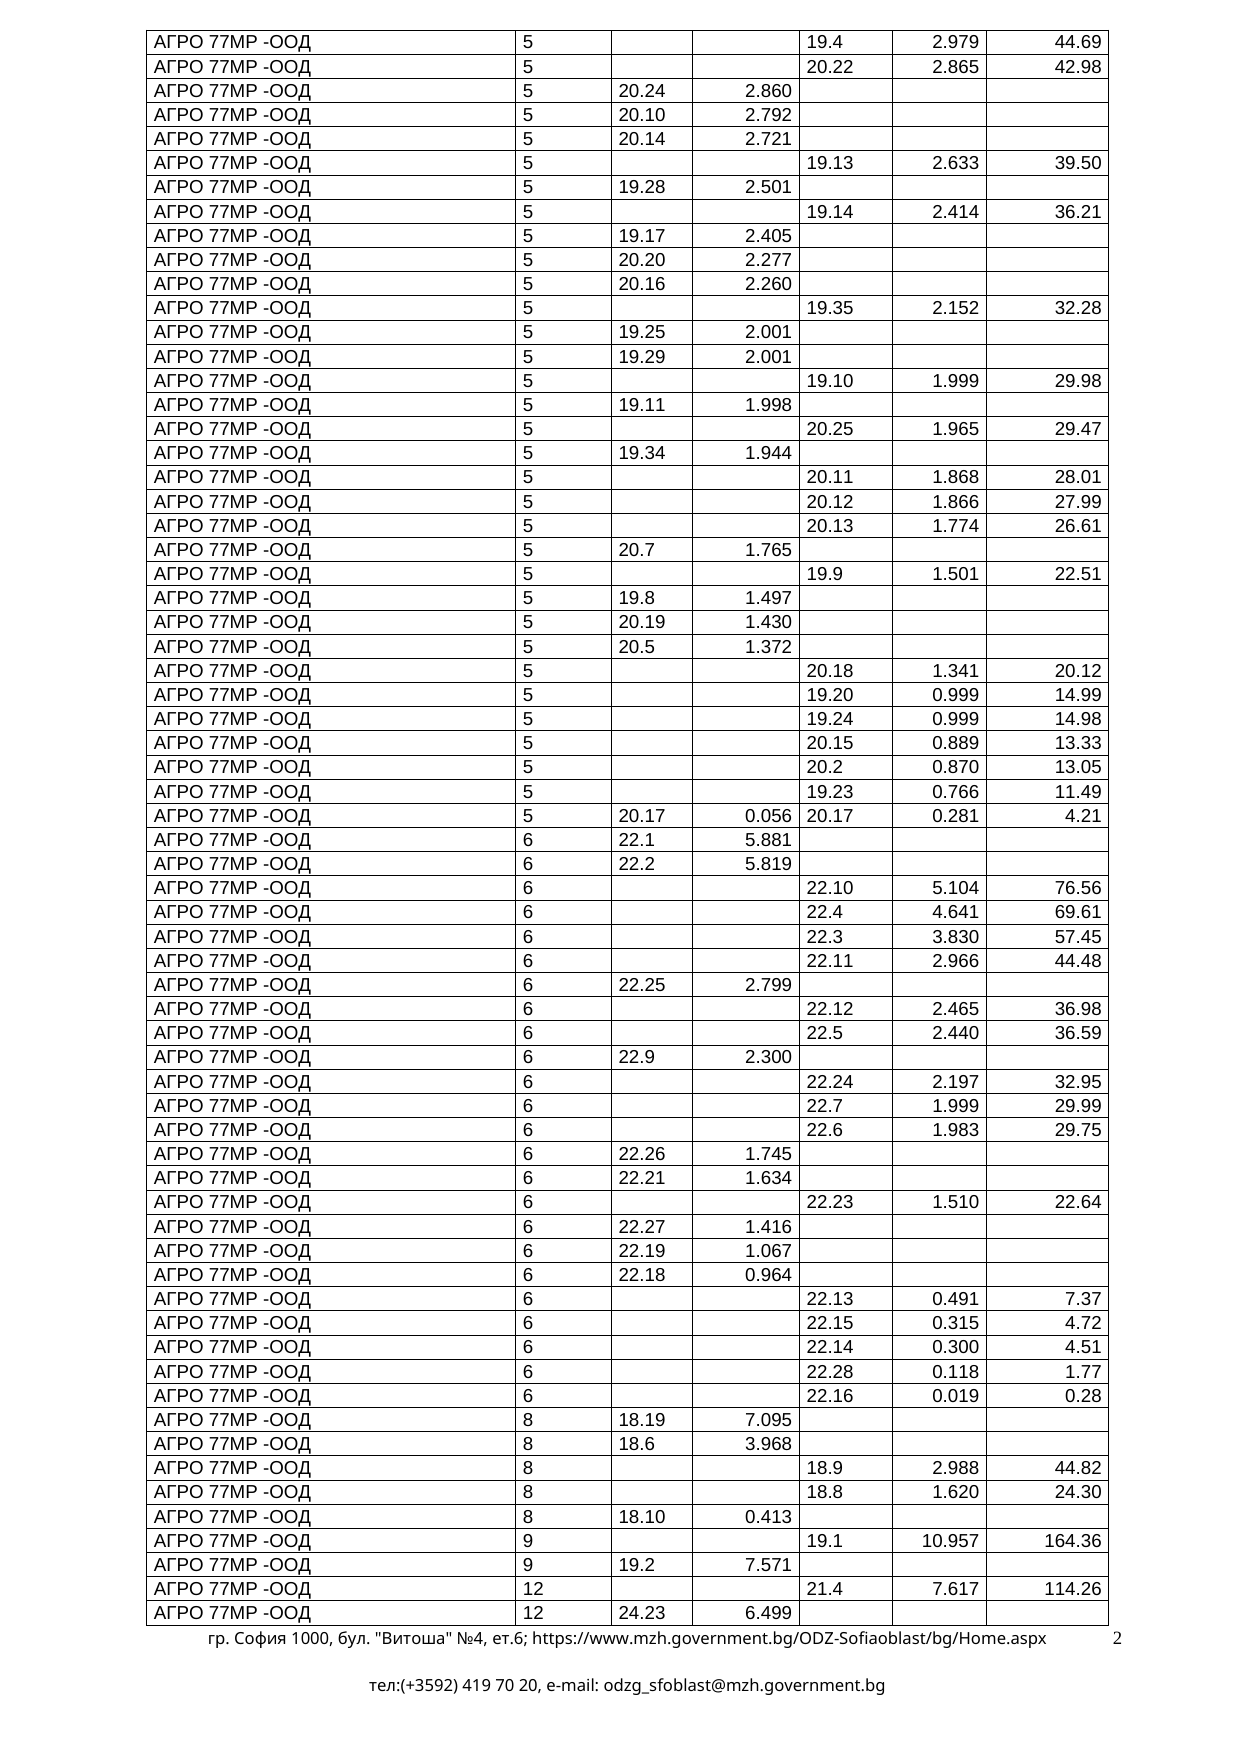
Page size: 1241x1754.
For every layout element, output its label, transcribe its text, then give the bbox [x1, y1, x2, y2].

table_cell [693, 417, 799, 440]
table_cell 36.98 [987, 997, 1108, 1020]
table_cell [612, 1094, 692, 1117]
table_cell 5 [516, 635, 611, 658]
table_cell 22.10 [800, 876, 892, 899]
table_cell [800, 852, 892, 875]
table_cell [893, 1263, 986, 1286]
table_cell 22.64 [987, 1191, 1108, 1214]
table_cell [987, 586, 1108, 609]
table_cell 5 [516, 683, 611, 706]
table_cell 1.497 [693, 586, 799, 609]
table_cell [893, 586, 986, 609]
table_cell [693, 1191, 799, 1214]
table_cell [800, 272, 892, 295]
table_cell АГРО 77МР -ООД [147, 973, 515, 996]
table_cell 22.23 [800, 1191, 892, 1214]
table_cell АГРО 77МР -ООД [147, 1094, 515, 1117]
table_cell [693, 1336, 799, 1359]
table_cell [612, 997, 692, 1020]
table_cell [612, 707, 692, 730]
table_cell 20.24 [612, 79, 692, 102]
table_cell [800, 1215, 892, 1238]
table_cell 13.33 [987, 731, 1108, 754]
table_cell [800, 1239, 892, 1262]
table_cell 22.2 [612, 852, 692, 875]
table_cell [693, 707, 799, 730]
table_cell 5 [516, 296, 611, 319]
table_cell 10.957 [893, 1529, 986, 1552]
table_cell [893, 611, 986, 634]
table_cell АГРО 77МР -ООД [147, 1601, 515, 1624]
table_cell [987, 79, 1108, 102]
table_cell 20.2 [800, 756, 892, 779]
table_cell 19.35 [800, 296, 892, 319]
table_cell 1.774 [893, 514, 986, 537]
table_cell АГРО 77МР -ООД [147, 731, 515, 754]
table_cell 2.501 [693, 176, 799, 199]
table_cell [893, 127, 986, 150]
table_cell [612, 659, 692, 682]
table_cell 7.571 [693, 1553, 799, 1576]
table_cell [987, 1553, 1108, 1576]
table_cell АГРО 77МР -ООД [147, 683, 515, 706]
table_cell 5 [516, 514, 611, 537]
table_cell 20.12 [987, 659, 1108, 682]
table_cell [612, 200, 692, 223]
table_cell [893, 1046, 986, 1069]
table_cell [893, 176, 986, 199]
table_cell 5 [516, 31, 611, 54]
table_cell 19.17 [612, 224, 692, 247]
table_cell 5 [516, 321, 611, 344]
table_cell АГРО 77МР -ООД [147, 296, 515, 319]
table_cell 2.260 [693, 272, 799, 295]
table_cell 5.881 [693, 828, 799, 851]
table_cell 0.491 [893, 1287, 986, 1310]
table_cell 5 [516, 224, 611, 247]
table_cell [612, 1311, 692, 1334]
table_cell 0.300 [893, 1336, 986, 1359]
table_cell 22.21 [612, 1166, 692, 1189]
table_cell 0.870 [893, 756, 986, 779]
table_cell АГРО 77МР -ООД [147, 1360, 515, 1383]
table_cell [893, 852, 986, 875]
table_cell 6 [516, 828, 611, 851]
table_cell [893, 1166, 986, 1189]
table_cell 22.25 [612, 973, 692, 996]
table_cell [693, 1287, 799, 1310]
table_cell 18.6 [612, 1432, 692, 1455]
table_cell 5 [516, 369, 611, 392]
table_cell [893, 973, 986, 996]
table_cell 14.99 [987, 683, 1108, 706]
table_cell 26.61 [987, 514, 1108, 537]
table_cell [612, 1384, 692, 1407]
table_cell АГРО 77МР -ООД [147, 1191, 515, 1214]
table_cell АГРО 77МР -ООД [147, 1408, 515, 1431]
table_cell [612, 876, 692, 899]
table_cell АГРО 77МР -ООД [147, 127, 515, 150]
table_cell 5 [516, 248, 611, 271]
table_cell [693, 1070, 799, 1093]
table_cell [612, 1070, 692, 1093]
table_cell 22.28 [800, 1360, 892, 1383]
table_cell АГРО 77МР -ООД [147, 1577, 515, 1600]
table_cell 6 [516, 1046, 611, 1069]
table_cell [693, 1311, 799, 1334]
table_cell АГРО 77МР -ООД [147, 55, 515, 78]
table_cell 1.510 [893, 1191, 986, 1214]
table_cell АГРО 77МР -ООД [147, 393, 515, 416]
table_cell [612, 1360, 692, 1383]
table_cell 0.118 [893, 1360, 986, 1383]
table_cell [800, 79, 892, 102]
table_cell 20.17 [800, 804, 892, 827]
table_cell [987, 538, 1108, 561]
table_cell 2.721 [693, 127, 799, 150]
table_cell [800, 176, 892, 199]
table_cell 6 [516, 1021, 611, 1044]
table_cell 6 [516, 1311, 611, 1334]
table_cell 19.29 [612, 345, 692, 368]
table_cell 69.61 [987, 901, 1108, 924]
table_cell 2.465 [893, 997, 986, 1020]
table_cell [800, 224, 892, 247]
table_cell 19.2 [612, 1553, 692, 1576]
table_cell АГРО 77МР -ООД [147, 756, 515, 779]
table_cell [987, 1432, 1108, 1455]
table_cell 6 [516, 997, 611, 1020]
table_cell 5 [516, 417, 611, 440]
table_cell 2.440 [893, 1021, 986, 1044]
table_cell [612, 1118, 692, 1141]
table_cell 19.25 [612, 321, 692, 344]
table_cell [800, 1553, 892, 1576]
table_cell [693, 296, 799, 319]
table_cell 19.10 [800, 369, 892, 392]
table_cell АГРО 77МР -ООД [147, 1505, 515, 1528]
table_cell [612, 296, 692, 319]
table_cell 22.12 [800, 997, 892, 1020]
table_cell [893, 345, 986, 368]
table_cell [612, 1287, 692, 1310]
table_cell [612, 55, 692, 78]
table_cell [693, 1384, 799, 1407]
table_cell [693, 659, 799, 682]
table_cell 22.7 [800, 1094, 892, 1117]
table_cell 1.620 [893, 1481, 986, 1504]
table_cell 2.860 [693, 79, 799, 102]
table_cell 20.10 [612, 103, 692, 126]
table_cell 6 [516, 1070, 611, 1093]
table_cell [693, 562, 799, 585]
table_cell АГРО 77МР -ООД [147, 466, 515, 489]
table_cell 0.019 [893, 1384, 986, 1407]
table_cell [612, 756, 692, 779]
table_cell 22.18 [612, 1263, 692, 1286]
table_cell [893, 441, 986, 464]
table_cell [800, 321, 892, 344]
table_cell АГРО 77МР -ООД [147, 31, 515, 54]
table_cell [800, 1263, 892, 1286]
table_cell 22.9 [612, 1046, 692, 1069]
table_cell 2.799 [693, 973, 799, 996]
table_cell 1.944 [693, 441, 799, 464]
table_cell [893, 538, 986, 561]
table_cell 22.51 [987, 562, 1108, 585]
table_cell 18.8 [800, 1481, 892, 1504]
table_cell 36.59 [987, 1021, 1108, 1044]
table_cell 19.13 [800, 151, 892, 174]
table_cell 39.50 [987, 151, 1108, 174]
table_cell 22.19 [612, 1239, 692, 1262]
table_cell [612, 562, 692, 585]
table_cell 2.001 [693, 321, 799, 344]
table_cell [612, 466, 692, 489]
table_cell 20.18 [800, 659, 892, 682]
table_cell [693, 780, 799, 803]
table_cell 20.13 [800, 514, 892, 537]
table_cell [987, 321, 1108, 344]
table_cell [800, 1408, 892, 1431]
table_cell 2.988 [893, 1456, 986, 1479]
table_cell 5 [516, 490, 611, 513]
table_cell 18.10 [612, 1505, 692, 1528]
table_cell АГРО 77МР -ООД [147, 780, 515, 803]
table_cell 5.104 [893, 876, 986, 899]
table_cell 5 [516, 659, 611, 682]
table_cell АГРО 77МР -ООД [147, 1166, 515, 1189]
table_cell [800, 393, 892, 416]
table_cell 5 [516, 466, 611, 489]
table_cell [987, 852, 1108, 875]
table_cell АГРО 77МР -ООД [147, 103, 515, 126]
table_cell [800, 538, 892, 561]
table_cell 5 [516, 562, 611, 585]
table_cell [693, 1577, 799, 1600]
table_cell 2.792 [693, 103, 799, 126]
table_cell АГРО 77МР -ООД [147, 1021, 515, 1044]
table_cell 22.11 [800, 949, 892, 972]
table_cell [693, 200, 799, 223]
table_cell 5 [516, 538, 611, 561]
table_cell АГРО 77МР -ООД [147, 1239, 515, 1262]
table_cell [800, 441, 892, 464]
table_cell 19.8 [612, 586, 692, 609]
table_cell 1.067 [693, 1239, 799, 1262]
table_cell 8 [516, 1432, 611, 1455]
table_cell 8 [516, 1456, 611, 1479]
table_cell АГРО 77МР -ООД [147, 828, 515, 851]
table_cell 0.28 [987, 1384, 1108, 1407]
table_cell 24.30 [987, 1481, 1108, 1504]
table_cell 18.19 [612, 1408, 692, 1431]
table_cell [693, 1021, 799, 1044]
table_cell 2.633 [893, 151, 986, 174]
table_cell 57.45 [987, 925, 1108, 948]
table_cell [987, 103, 1108, 126]
table_cell 6 [516, 1094, 611, 1117]
table_cell [693, 55, 799, 78]
table_cell АГРО 77МР -ООД [147, 1215, 515, 1238]
table_cell 1.745 [693, 1142, 799, 1165]
table_cell [893, 103, 986, 126]
table_cell [693, 1118, 799, 1141]
table_cell 6 [516, 1287, 611, 1310]
table_cell 6 [516, 1166, 611, 1189]
table_cell 6.499 [693, 1601, 799, 1624]
table_cell [800, 973, 892, 996]
table_cell 0.281 [893, 804, 986, 827]
table_cell [612, 1191, 692, 1214]
table_cell 6 [516, 1336, 611, 1359]
table_cell АГРО 77МР -ООД [147, 514, 515, 537]
table_cell АГРО 77МР -ООД [147, 1287, 515, 1310]
table_cell [693, 31, 799, 54]
table_cell АГРО 77МР -ООД [147, 369, 515, 392]
table_cell [612, 151, 692, 174]
table_cell [612, 417, 692, 440]
table_cell 28.01 [987, 466, 1108, 489]
table_cell 20.11 [800, 466, 892, 489]
table_cell [893, 1601, 986, 1624]
table_cell АГРО 77МР -ООД [147, 707, 515, 730]
table_cell АГРО 77МР -ООД [147, 852, 515, 875]
table_cell 14.98 [987, 707, 1108, 730]
table_cell [987, 176, 1108, 199]
table_cell [893, 1142, 986, 1165]
table_cell 19.1 [800, 1529, 892, 1552]
table_cell 22.4 [800, 901, 892, 924]
table_cell [612, 1577, 692, 1600]
table_cell [693, 949, 799, 972]
table_cell [693, 514, 799, 537]
table_cell [800, 1432, 892, 1455]
table_cell 1.983 [893, 1118, 986, 1141]
table_cell 19.24 [800, 707, 892, 730]
table_cell 6 [516, 925, 611, 948]
table_cell [612, 514, 692, 537]
table_cell [987, 1601, 1108, 1624]
table_cell АГРО 77МР -ООД [147, 635, 515, 658]
table_cell 5 [516, 393, 611, 416]
table_cell 76.56 [987, 876, 1108, 899]
table_cell АГРО 77МР -ООД [147, 1432, 515, 1455]
table_cell [987, 1142, 1108, 1165]
table_cell АГРО 77МР -ООД [147, 345, 515, 368]
table_cell [800, 127, 892, 150]
table_cell 1.372 [693, 635, 799, 658]
table_cell 4.641 [893, 901, 986, 924]
table_cell [893, 272, 986, 295]
table_cell 3.830 [893, 925, 986, 948]
table_cell 4.21 [987, 804, 1108, 827]
table_cell 13.05 [987, 756, 1108, 779]
table_cell [893, 1505, 986, 1528]
table_cell 2.979 [893, 31, 986, 54]
table_cell 20.25 [800, 417, 892, 440]
table_cell [693, 466, 799, 489]
table_cell [612, 731, 692, 754]
table_cell 22.16 [800, 1384, 892, 1407]
table_cell [800, 248, 892, 271]
table_cell [987, 611, 1108, 634]
table_cell [612, 901, 692, 924]
table_cell 1.999 [893, 369, 986, 392]
table_cell [612, 1021, 692, 1044]
table_cell 5 [516, 127, 611, 150]
table_cell АГРО 77МР -ООД [147, 1384, 515, 1407]
table_cell 5 [516, 441, 611, 464]
table_cell [987, 393, 1108, 416]
table_cell [800, 1046, 892, 1069]
table_cell 22.27 [612, 1215, 692, 1238]
table_cell 36.21 [987, 200, 1108, 223]
table_cell [987, 441, 1108, 464]
table_cell 19.23 [800, 780, 892, 803]
table_cell 6 [516, 1263, 611, 1286]
table_cell АГРО 77МР -ООД [147, 538, 515, 561]
table_cell 22.3 [800, 925, 892, 948]
table_cell [800, 1166, 892, 1189]
table_cell [693, 1360, 799, 1383]
table_cell 44.69 [987, 31, 1108, 54]
table_cell [612, 780, 692, 803]
table_cell 22.15 [800, 1311, 892, 1334]
table_cell АГРО 77МР -ООД [147, 1456, 515, 1479]
table_cell АГРО 77МР -ООД [147, 997, 515, 1020]
table_cell 20.12 [800, 490, 892, 513]
table_cell [612, 925, 692, 948]
table_cell 1.998 [693, 393, 799, 416]
table_cell 0.413 [693, 1505, 799, 1528]
table_cell 11.49 [987, 780, 1108, 803]
table_cell 22.13 [800, 1287, 892, 1310]
table_cell [893, 828, 986, 851]
table_cell 5 [516, 586, 611, 609]
table_cell [893, 393, 986, 416]
table_cell 6 [516, 949, 611, 972]
table_cell 19.9 [800, 562, 892, 585]
table_cell 22.6 [800, 1118, 892, 1141]
table_cell АГРО 77МР -ООД [147, 659, 515, 682]
table_cell [800, 586, 892, 609]
table_cell 3.968 [693, 1432, 799, 1455]
table_cell АГРО 77МР -ООД [147, 1263, 515, 1286]
table_cell [800, 103, 892, 126]
table_cell 4.72 [987, 1311, 1108, 1334]
table_cell 22.5 [800, 1021, 892, 1044]
table_cell [693, 151, 799, 174]
table_cell [612, 1481, 692, 1504]
table_cell 1.416 [693, 1215, 799, 1238]
table_cell 5.819 [693, 852, 799, 875]
table_cell 20.15 [800, 731, 892, 754]
table_cell 1.868 [893, 466, 986, 489]
table_cell 1.866 [893, 490, 986, 513]
table_cell 6 [516, 852, 611, 875]
table_cell [987, 828, 1108, 851]
table_cell [800, 1601, 892, 1624]
table_cell 2.414 [893, 200, 986, 223]
table_cell [693, 1094, 799, 1117]
table_cell 6 [516, 1142, 611, 1165]
table_cell АГРО 77МР -ООД [147, 1529, 515, 1552]
table_cell [693, 369, 799, 392]
table_cell [987, 1239, 1108, 1262]
table_cell [800, 345, 892, 368]
table_cell 5 [516, 79, 611, 102]
table_cell 6 [516, 1191, 611, 1214]
table_cell 5 [516, 611, 611, 634]
table_cell АГРО 77МР -ООД [147, 1046, 515, 1069]
table_cell 8 [516, 1505, 611, 1528]
table_cell [693, 1456, 799, 1479]
table_cell АГРО 77МР -ООД [147, 901, 515, 924]
table_cell [893, 224, 986, 247]
table_cell [612, 31, 692, 54]
table_cell 5 [516, 345, 611, 368]
table_cell [987, 127, 1108, 150]
table_cell 7.617 [893, 1577, 986, 1600]
table_cell [693, 997, 799, 1020]
table_cell 6 [516, 1118, 611, 1141]
table_cell [987, 973, 1108, 996]
table_cell [987, 635, 1108, 658]
table_cell АГРО 77МР -ООД [147, 321, 515, 344]
table_cell 1.430 [693, 611, 799, 634]
table_cell 44.48 [987, 949, 1108, 972]
table_cell АГРО 77МР -ООД [147, 804, 515, 827]
table_cell АГРО 77МР -ООД [147, 1336, 515, 1359]
table_cell 5 [516, 200, 611, 223]
table_cell [987, 272, 1108, 295]
table_cell АГРО 77МР -ООД [147, 611, 515, 634]
table_cell [893, 321, 986, 344]
table_cell 22.26 [612, 1142, 692, 1165]
table_cell 2.966 [893, 949, 986, 972]
table_cell 2.152 [893, 296, 986, 319]
table_cell [612, 490, 692, 513]
table_cell [987, 1215, 1108, 1238]
table_cell 32.95 [987, 1070, 1108, 1093]
table_cell [693, 1481, 799, 1504]
table_cell 19.28 [612, 176, 692, 199]
table_cell АГРО 77МР -ООД [147, 1311, 515, 1334]
table_cell АГРО 77МР -ООД [147, 224, 515, 247]
table_cell 19.20 [800, 683, 892, 706]
table_cell 1.999 [893, 1094, 986, 1117]
table_cell 29.99 [987, 1094, 1108, 1117]
table_cell [893, 1553, 986, 1576]
table_cell 0.999 [893, 683, 986, 706]
table_cell 0.766 [893, 780, 986, 803]
table_cell [800, 828, 892, 851]
table_cell 19.14 [800, 200, 892, 223]
table_cell [987, 345, 1108, 368]
table_cell 1.77 [987, 1360, 1108, 1383]
table_cell [693, 925, 799, 948]
table_cell 1.501 [893, 562, 986, 585]
table_cell [800, 1505, 892, 1528]
table_cell АГРО 77МР -ООД [147, 248, 515, 271]
table_cell АГРО 77МР -ООД [147, 441, 515, 464]
table_cell 9 [516, 1529, 611, 1552]
table_cell [893, 635, 986, 658]
table_cell 5 [516, 804, 611, 827]
table_cell 22.24 [800, 1070, 892, 1093]
table_cell [612, 369, 692, 392]
table_cell 7.37 [987, 1287, 1108, 1310]
table_cell 6 [516, 1215, 611, 1238]
table_cell 29.98 [987, 369, 1108, 392]
table_cell 19.34 [612, 441, 692, 464]
table_cell 20.16 [612, 272, 692, 295]
table_cell 29.47 [987, 417, 1108, 440]
table_cell АГРО 77МР -ООД [147, 176, 515, 199]
table_cell АГРО 77МР -ООД [147, 272, 515, 295]
table_cell 2.405 [693, 224, 799, 247]
table_cell [693, 731, 799, 754]
table_cell АГРО 77МР -ООД [147, 1553, 515, 1576]
table_cell 12 [516, 1577, 611, 1600]
table_cell 20.20 [612, 248, 692, 271]
table_cell 7.095 [693, 1408, 799, 1431]
table_cell [893, 248, 986, 271]
table_cell 6 [516, 876, 611, 899]
table_cell АГРО 77МР -ООД [147, 586, 515, 609]
table_cell [693, 876, 799, 899]
table_cell [800, 611, 892, 634]
table_cell [893, 1215, 986, 1238]
table_cell [987, 1408, 1108, 1431]
table_cell [693, 901, 799, 924]
table_cell 9 [516, 1553, 611, 1576]
table_cell 21.4 [800, 1577, 892, 1600]
table_cell АГРО 77МР -ООД [147, 876, 515, 899]
table_cell АГРО 77МР -ООД [147, 1142, 515, 1165]
table_cell 19.11 [612, 393, 692, 416]
table_cell 6 [516, 1239, 611, 1262]
table_cell 4.51 [987, 1336, 1108, 1359]
table_cell 5 [516, 272, 611, 295]
table_cell 18.9 [800, 1456, 892, 1479]
table_cell АГРО 77МР -ООД [147, 562, 515, 585]
table_cell 20.22 [800, 55, 892, 78]
table_cell 1.765 [693, 538, 799, 561]
table_cell 0.964 [693, 1263, 799, 1286]
table_cell АГРО 77МР -ООД [147, 151, 515, 174]
table_cell 20.19 [612, 611, 692, 634]
table_cell 5 [516, 176, 611, 199]
table_cell 0.056 [693, 804, 799, 827]
table_cell 5 [516, 707, 611, 730]
table_cell 22.1 [612, 828, 692, 851]
table_cell 8 [516, 1481, 611, 1504]
table_cell АГРО 77МР -ООД [147, 949, 515, 972]
table_cell [893, 79, 986, 102]
table_cell 22.14 [800, 1336, 892, 1359]
table_cell [987, 1166, 1108, 1189]
table_cell 114.26 [987, 1577, 1108, 1600]
table_cell 0.315 [893, 1311, 986, 1334]
table_cell 2.300 [693, 1046, 799, 1069]
table_cell 1.634 [693, 1166, 799, 1189]
table_cell [800, 1142, 892, 1165]
table_cell [987, 248, 1108, 271]
table_cell [612, 1456, 692, 1479]
table_cell [612, 1529, 692, 1552]
table_cell [893, 1239, 986, 1262]
table_cell [693, 756, 799, 779]
table_cell 2.865 [893, 55, 986, 78]
table_cell [612, 683, 692, 706]
table_cell 20.5 [612, 635, 692, 658]
table_cell 5 [516, 103, 611, 126]
table_cell АГРО 77МР -ООД [147, 925, 515, 948]
table_cell 32.28 [987, 296, 1108, 319]
table_cell АГРО 77МР -ООД [147, 1070, 515, 1093]
table_cell [800, 635, 892, 658]
table_cell [693, 683, 799, 706]
table_cell 2.197 [893, 1070, 986, 1093]
table_cell 2.277 [693, 248, 799, 271]
table_cell 20.17 [612, 804, 692, 827]
table_cell 0.889 [893, 731, 986, 754]
table_cell [893, 1432, 986, 1455]
table_cell [987, 224, 1108, 247]
table_cell 1.965 [893, 417, 986, 440]
table_cell [987, 1505, 1108, 1528]
table_cell 5 [516, 756, 611, 779]
table_cell 6 [516, 1384, 611, 1407]
table_cell 164.36 [987, 1529, 1108, 1552]
table_cell 5 [516, 780, 611, 803]
table_cell 5 [516, 55, 611, 78]
table_cell АГРО 77МР -ООД [147, 200, 515, 223]
table_cell [987, 1046, 1108, 1069]
table_cell 44.82 [987, 1456, 1108, 1479]
table_cell АГРО 77МР -ООД [147, 490, 515, 513]
table_cell 24.23 [612, 1601, 692, 1624]
table_cell 29.75 [987, 1118, 1108, 1141]
table_cell 6 [516, 901, 611, 924]
table_cell АГРО 77МР -ООД [147, 79, 515, 102]
table_cell [612, 949, 692, 972]
table_cell 20.14 [612, 127, 692, 150]
table_cell АГРО 77МР -ООД [147, 1118, 515, 1141]
table_cell 27.99 [987, 490, 1108, 513]
table_cell 42.98 [987, 55, 1108, 78]
table_cell [693, 490, 799, 513]
table_cell 6 [516, 973, 611, 996]
table_cell 8 [516, 1408, 611, 1431]
table_cell [987, 1263, 1108, 1286]
table_cell 0.999 [893, 707, 986, 730]
table_cell АГРО 77МР -ООД [147, 417, 515, 440]
table_cell 2.001 [693, 345, 799, 368]
table_cell АГРО 77МР -ООД [147, 1481, 515, 1504]
table_cell 5 [516, 731, 611, 754]
table_cell [693, 1529, 799, 1552]
table_cell 6 [516, 1360, 611, 1383]
table_cell 19.4 [800, 31, 892, 54]
table_cell [893, 1408, 986, 1431]
table_cell 5 [516, 151, 611, 174]
table_cell 20.7 [612, 538, 692, 561]
table_cell 12 [516, 1601, 611, 1624]
table_cell [612, 1336, 692, 1359]
table_cell 1.341 [893, 659, 986, 682]
